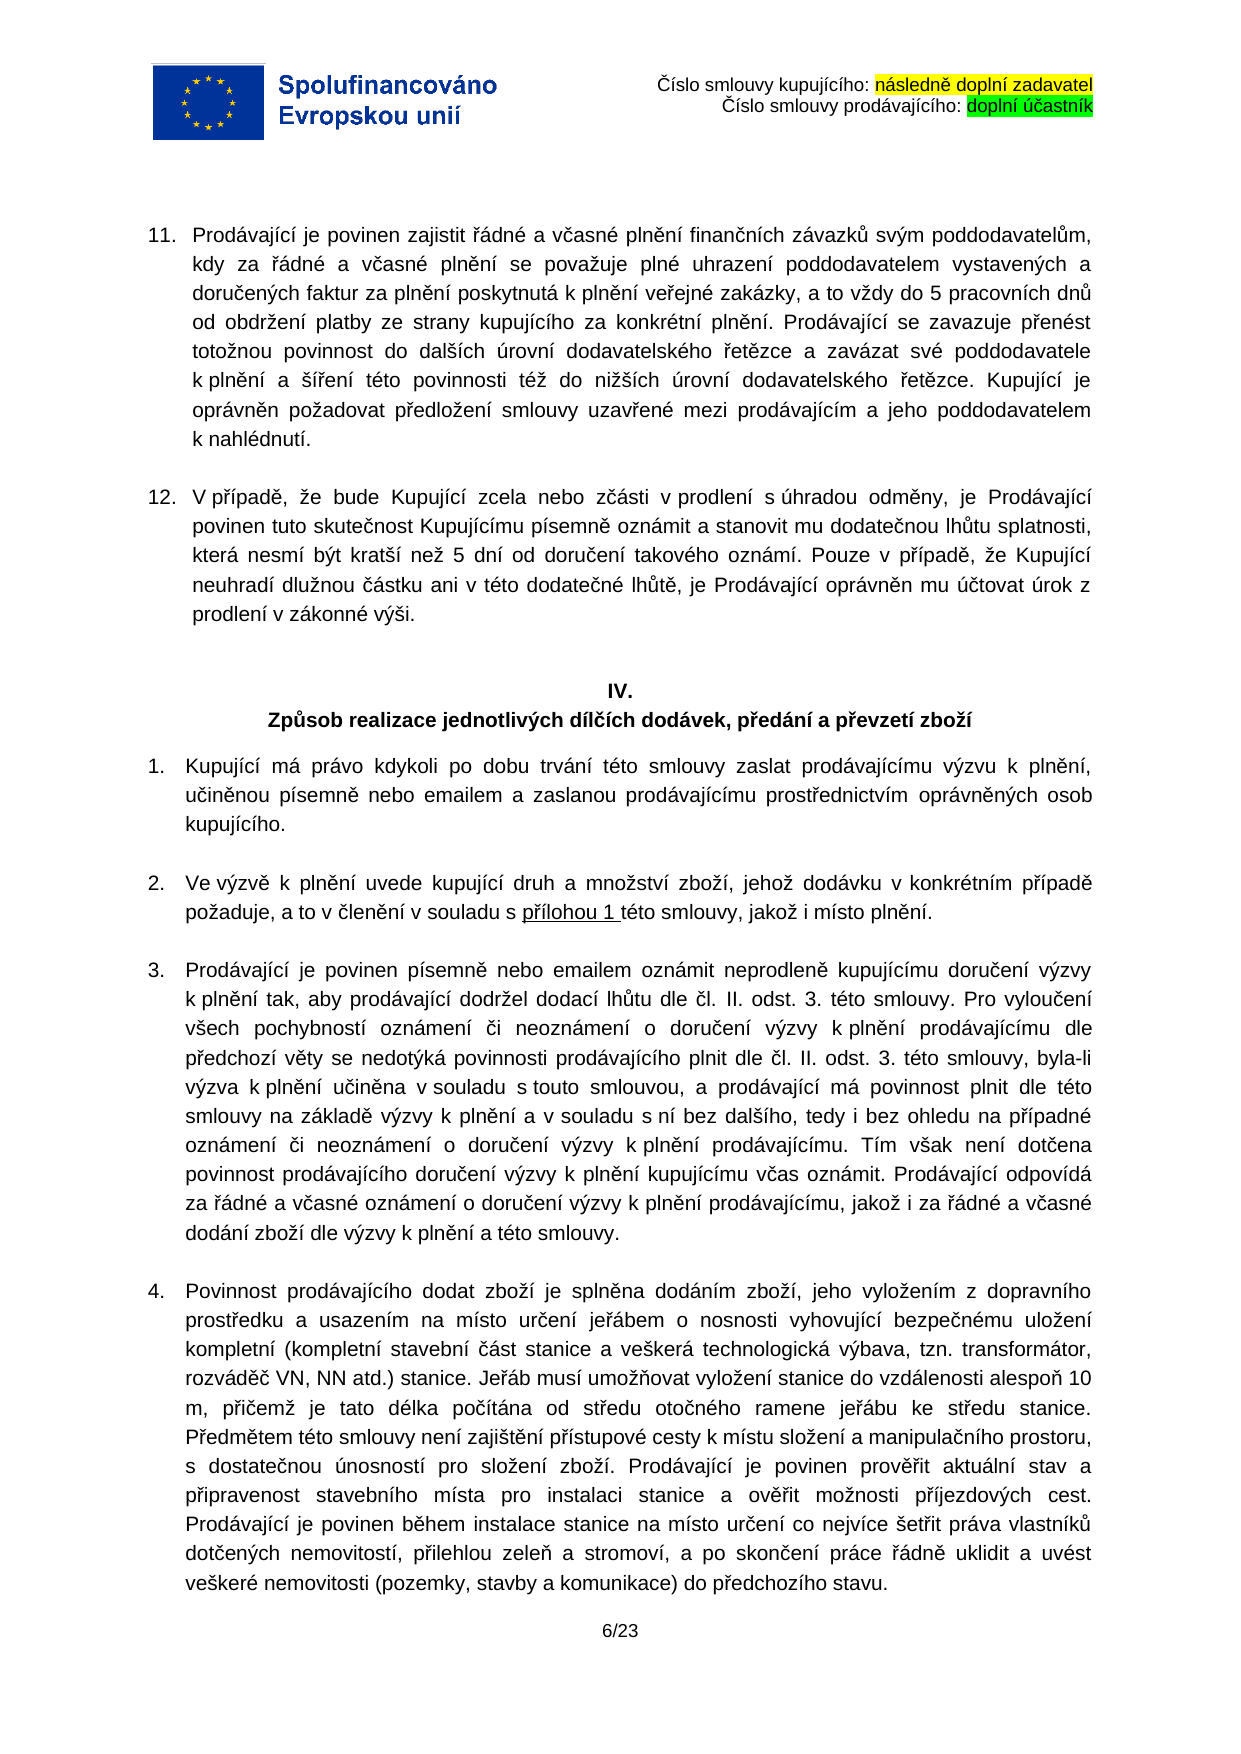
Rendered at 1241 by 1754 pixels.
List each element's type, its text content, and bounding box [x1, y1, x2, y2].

list Kupující má právo kdykoli po dobu trvání této smlouvy zaslat prodávajícímu výzvu k plnění, učiněnou písemně nebo emailem a zaslanou prodávajícímu prostřednictvím oprávněných osob kupujícího. [148, 748, 1093, 836]
list Ve výzvě k plnění uvede kupující druh a množství zboží, jehož dodávku v konkrétním případě požaduje, a to v členění v souladu s přílohou 1 této smlouvy, jakož i místo plnění. [148, 865, 1093, 923]
list Prodávající je povinen písemně nebo emailem oznámit neprodleně kupujícímu doručení výzvy k plnění tak, aby prodávající dodržel dodací lhůtu dle čl. II. odst. 3. této smlouvy. Pro vyloučení všech pochybností oznámení či neoznámení o doručení výzvy k plnění prodávajícímu dle předchozí věty se nedotýká povinnosti prodávajícího plnit dle čl. II. odst. 3. této smlouvy, byla-li výzva k plnění učiněna v souladu s touto smlouvou, a prodávající má povinnost plnit dle této smlouvy na základě výzvy k plnění a v souladu s ní bez dalšího, tedy i bez ohledu na případné oznámení či neoznámení o doručení výzvy k plnění prodávajícímu. Tím však není dotčena povinnost prodávajícího doručení výzvy k plnění kupujícímu včas oznámit. Prodávající odpovídá za řádné a včasné oznámení o doručení výzvy k plnění prodávajícímu, jakož i za řádné a včasné dodání zboží dle výzvy k plnění a této smlouvy. [148, 953, 1093, 1244]
list Povinnost prodávajícího dodat zboží je splněna dodáním zboží, jeho vyložením z dopravního prostředku a usazením na místo určení jeřábem o nosnosti vyhovující bezpečnému uložení kompletní (kompletní stavební část stanice a veškerá technologická výbava, tzn. transformátor, rozváděč VN, NN atd.) stanice. Jeřáb musí umožňovat vyložení stanice do vzdálenosti alespoň 10 m, přičemž je tato délka počítána od středu otočného ramene jeřábu ke středu stanice. Předmětem této smlouvy není zajištění přístupové cesty k místu složení a manipulačního prostoru, s dostatečnou únosností pro složení zboží. Prodávající je povinen prověřit aktuální stav a připravenost stavebního místa pro instalaci stanice a ověřit možnosti příjezdových cest. Prodávající je povinen během instalace stanice na místo určení co nejvíce šetřit práva vlastníků dotčených nemovitostí, přilehlou zeleň a stromoví, a po skončení práce řádně uklidit a uvést veškeré nemovitosti (pozemky, stavby a komunikace) do předchozího stavu. [148, 1273, 1093, 1594]
picture [147, 60, 512, 146]
text IV. [148, 673, 1093, 703]
list Prodávající je povinen zajistit řádné a včasné plnění finančních závazků svým poddodavatelům, kdy za řádné a včasné plnění se považuje plné uhrazení poddodavatelem vystavených a doručených faktur za plnění poskytnutá k plnění veřejné zakázky, a to vždy do 5 pracovních dnů od obdržení platby ze strany kupujícího za konkrétní plnění. Prodávající se zavazuje přenést totožnou povinnost do dalších úrovní dodavatelského řetězce a zavázat své poddodavatele k plnění a šíření této povinnosti též do nižších úrovní dodavatelského řetězce. Kupující je oprávněn požadovat předložení smlouvy uzavřené mezi prodávajícím a jeho poddodavatelem k nahlédnutí. [148, 217, 1093, 451]
text Způsob realizace jednotlivých dílčích dodávek, předání a převzetí zboží [148, 703, 1093, 732]
list V případě, že bude Kupující zcela nebo zčásti v prodlení s úhradou odměny, je Prodávající povinen tuto skutečnost Kupujícímu písemně oznámit a stanovit mu dodatečnou lhůtu splatnosti, která nesmí být kratší než 5 dní od doručení takového oznámí. Pouze v případě, že Kupující neuhradí dlužnou částku ani v této dodatečné lhůtě, je Prodávající oprávněn mu účtovat úrok z prodlení v zákonné výši. [148, 480, 1093, 626]
